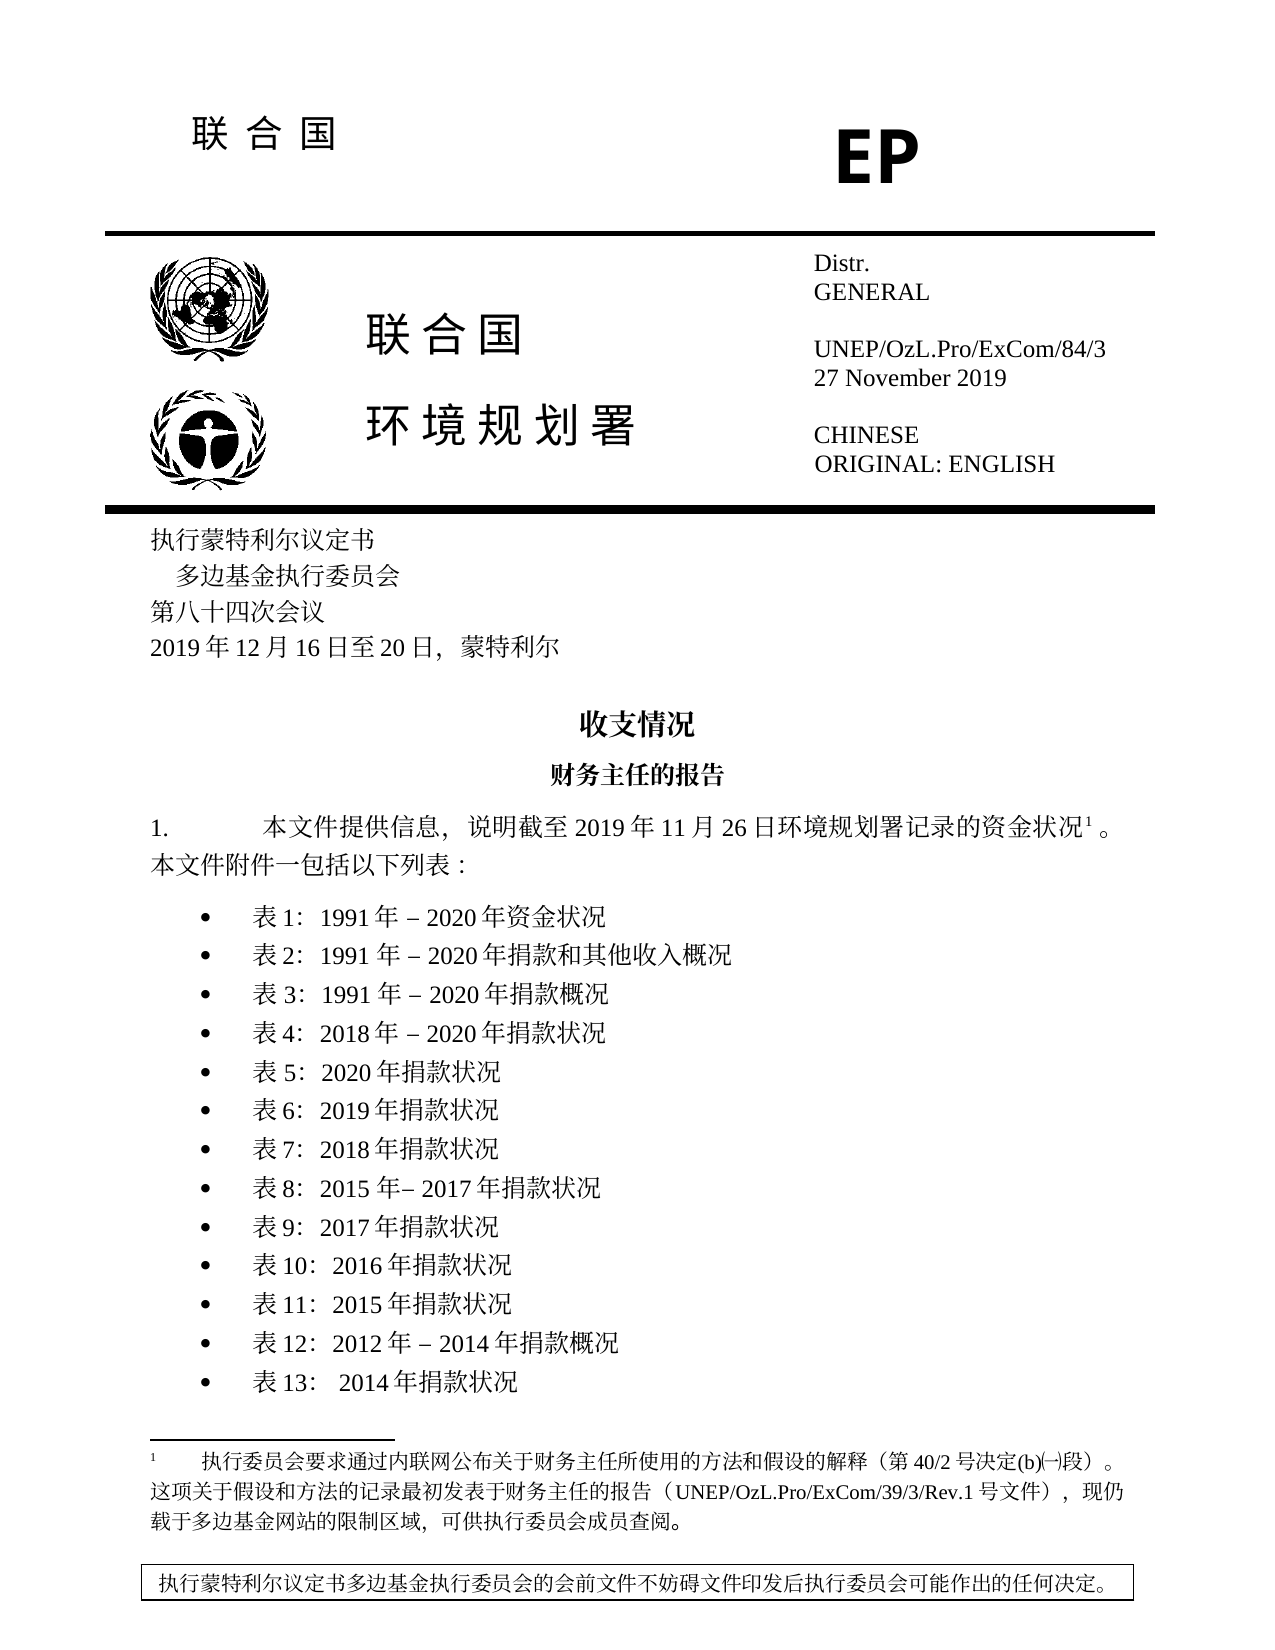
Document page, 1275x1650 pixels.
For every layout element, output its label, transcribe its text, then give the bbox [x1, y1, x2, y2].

table_header 联 合 国 [105, 104, 707, 231]
picture [147, 386, 269, 494]
text 2019年12月16日至20日，蒙特利尔 [150, 628, 1125, 664]
list 表8：2015 年– 2017年捐款状况 [201, 1168, 1125, 1204]
table_cell [105, 236, 321, 505]
list 表 3：1991 年 – 2020年捐款概况 [201, 975, 1125, 1011]
text 第八十四次会议 [150, 592, 1125, 628]
title 收支情况 [150, 702, 1125, 743]
list 表6：2019年捐款状况 [201, 1091, 1125, 1127]
list 表4：2018年 – 2020年捐款状况 [201, 1013, 1125, 1049]
list 表12：2012年 – 2014年捐款概况 [201, 1323, 1125, 1359]
text 财务主任的报告 [150, 756, 1125, 792]
table_cell 联 合 国 环 境 规 划 署 [321, 236, 769, 505]
list 表 5：2020年捐款状况 [201, 1052, 1125, 1088]
list 表7：2018年捐款状况 [201, 1130, 1125, 1166]
list 表10：2016年捐款状况 [201, 1246, 1125, 1282]
list 本文件提供信息，说明截至2019年11月26日环境规划署记录的资金状况 。本文件附件一包括以下列表 ： [150, 807, 1125, 882]
table_cell Distr. GENERAL UNEP/OzL.Pro/ExCom/84/3 27 November 2019 CHINESE ORIGINAL: ENGLISH [769, 236, 1155, 505]
list 表13： 2014年捐款状况 [201, 1362, 1125, 1398]
text 多边基金执行委员会 [150, 556, 1125, 592]
list 表11：2015年捐款状况 [201, 1285, 1125, 1321]
text 执行蒙特利尔议定书 [150, 520, 1125, 556]
list 表2：1991 年 – 2020年捐款和其他收入概况 [201, 936, 1125, 972]
list 表1：1991年 – 2020年资金状况 [201, 897, 1125, 933]
list 表9：2017年捐款状况 [201, 1207, 1125, 1243]
table_header EP [708, 104, 1155, 231]
